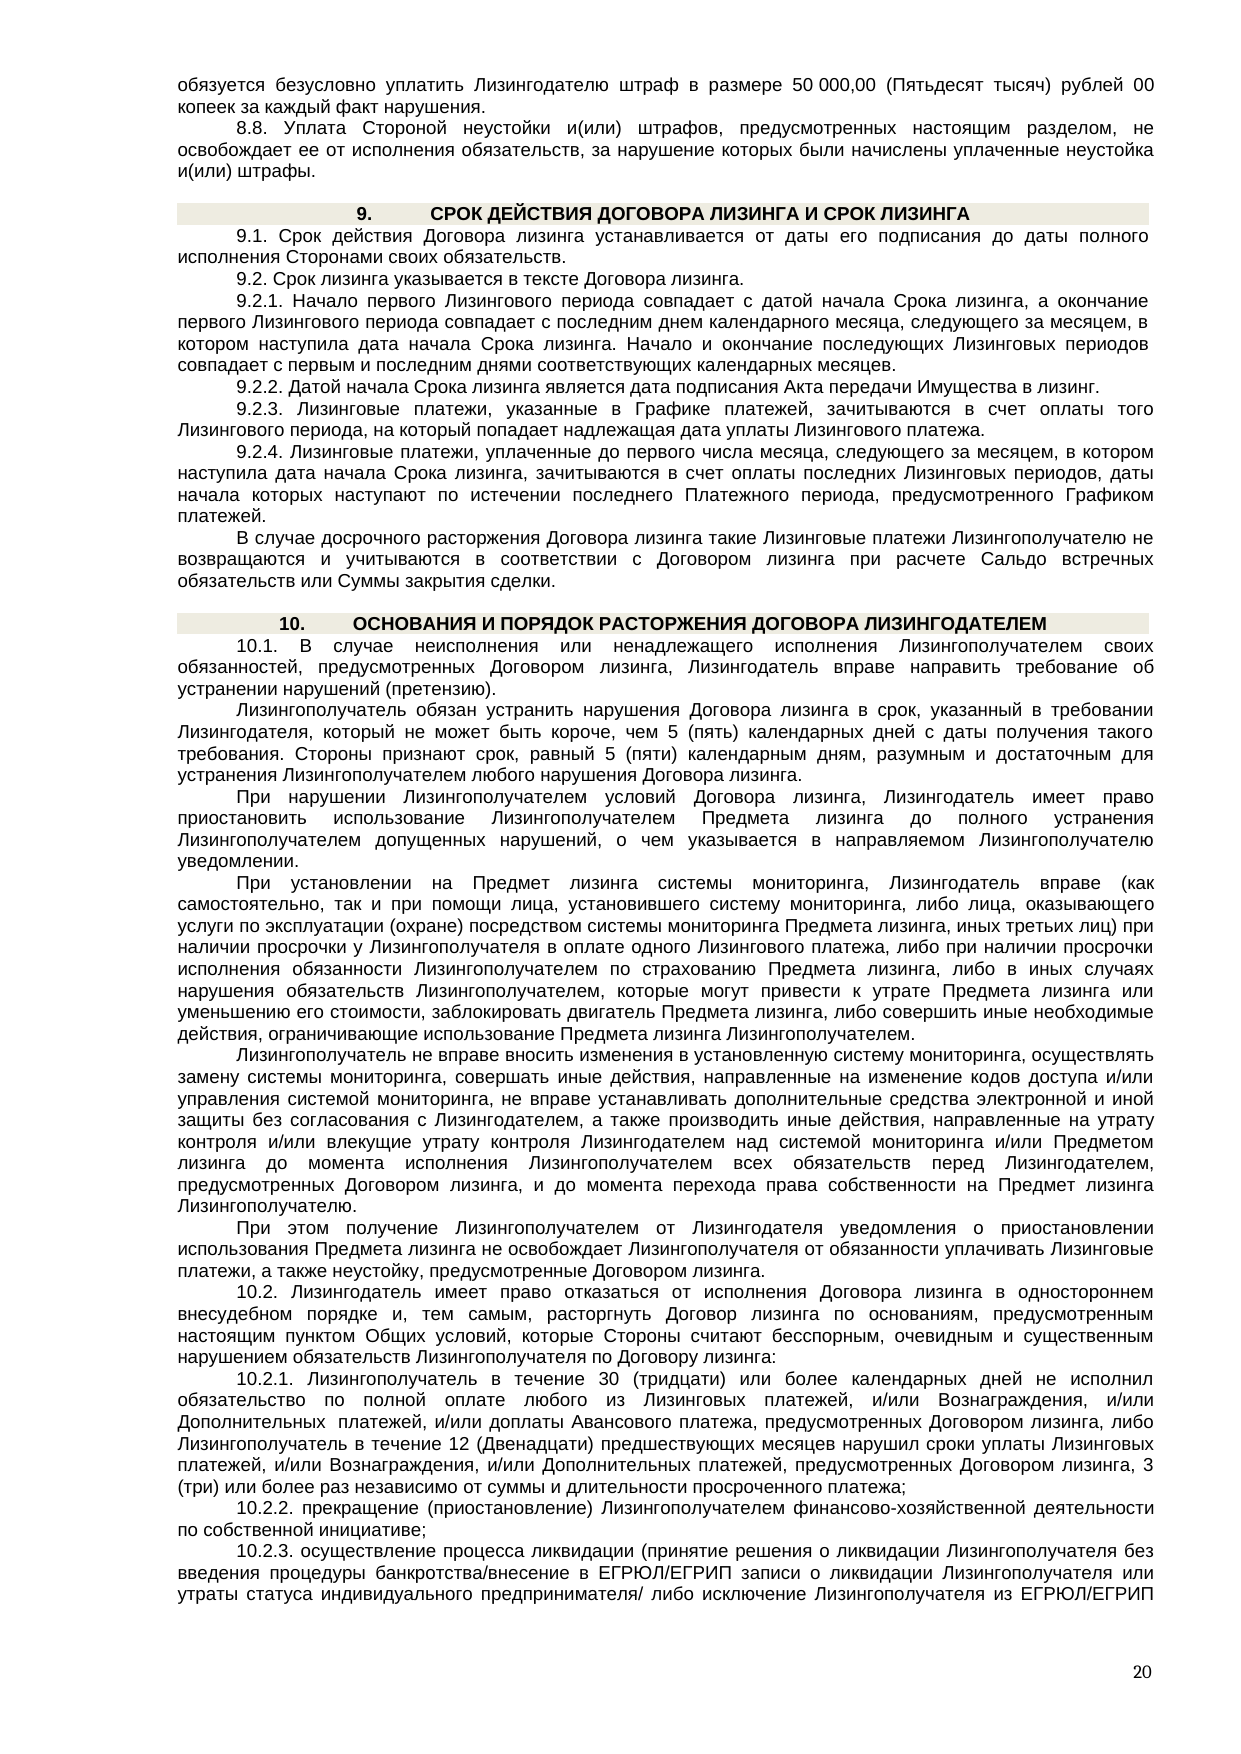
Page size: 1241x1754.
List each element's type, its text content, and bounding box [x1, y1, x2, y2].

text В случае досрочного расторжения Договора лизинга такие Лизинговые платежи Лизингополучателю не возвращаются и учитываются в соответствии с Договором лизинга при расчете Сальдо встречных обязательств или Суммы закрытия сделки. [177, 527, 1154, 591]
text 10.1. В случае неисполнения или ненадлежащего исполнения Лизингополучателем своих обязанностей, предусмотренных Договором лизинга, Лизингодатель вправе направить требование об устранении нарушений (претензию). [177, 634, 1154, 699]
text При установлении на Предмет лизинга системы мониторинга, Лизингодатель вправе (как самостоятельно, так и при помощи лица, установившего систему мониторинга, либо лица, оказывающего услуги по эксплуатации (охране) посредством системы мониторинга Предмета лизинга, иных третьих лиц) при наличии просрочки у Лизингополучателя в оплате одного Лизингового платежа, либо при наличии просрочки исполнения обязанности Лизингополучателем по страхованию Предмета лизинга, либо в иных случаях нарушения обязательств Лизингополучателем, которые могут привести к утрате Предмета лизинга или уменьшению его стоимости, заблокировать двигатель Предмета лизинга, либо совершить иные необходимые действия, ограничивающие использование Предмета лизинга Лизингополучателем. [177, 872, 1154, 1044]
text 9.2.3. Лизинговые платежи, указанные в Графике платежей, зачитываются в счет оплаты того Лизингового периода, на который попадает надлежащая дата уплаты Лизингового платежа. [177, 397, 1154, 440]
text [177, 74, 1154, 117]
text 9.1. Срок действия Договора лизинга устанавливается от даты его подписания до даты полного исполнения Сторонами своих обязательств. [177, 225, 1149, 268]
text 10.2. Лизингодатель имеет право отказаться от исполнения Договора лизинга в одностороннем внесудебном порядке и, тем самым, расторгнуть Договор лизинга по основаниям, предусмотренным настоящим пунктом Общих условий, которые Стороны считают бесспорным, очевидным и существенным нарушением обязательств Лизингополучателя по Договору лизинга: [177, 1281, 1154, 1368]
text 9.2.1. Начало первого Лизингового периода совпадает с датой начала Срока лизинга, а окончание первого Лизингового периода совпадает с последним днем календарного месяца, следующего за месяцем, в котором наступила дата начала Срока лизинга. Начало и окончание последующих Лизинговых периодов совпадает с первым и последним днями соответствующих календарных месяцев. [177, 289, 1149, 376]
text При нарушении Лизингополучателем условий Договора лизинга, Лизингодатель имеет право приостановить использование Лизингополучателем Предмета лизинга до полного устранения Лизингополучателем допущенных нарушений, о чем указывается в направляемом Лизингополучателю уведомлении. [177, 785, 1154, 872]
text Лизингополучатель обязан устранить нарушения Договора лизинга в срок, указанный в требовании Лизингодателя, который не может быть короче, чем 5 (пять) календарных дней с даты получения такого требования. Стороны признают срок, равный 5 (пяти) календарным дням, разумным и достаточным для устранения Лизингополучателем любого нарушения Договора лизинга. [177, 699, 1154, 785]
text 9.2. Срок лизинга указывается в тексте Договора лизинга. [177, 268, 1149, 289]
list СРОК ДЕЙСТВИЯ ДОГОВОРА ЛИЗИНГА И СРОК ЛИЗИНГА [177, 203, 1149, 225]
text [177, 1540, 1154, 1605]
text 10.2.2. прекращение (приостановление) Лизингополучателем финансово-хозяйственной деятельности по собственной инициативе; [177, 1497, 1154, 1540]
list ОСНОВАНИЯ И ПОРЯДОК РАСТОРЖЕНИЯ ДОГОВОРА ЛИЗИНГОДАТЕЛЕМ [177, 613, 1149, 634]
text Лизингополучатель не вправе вносить изменения в установленную систему мониторинга, осуществлять замену системы мониторинга, совершать иные действия, направленные на изменение кодов доступа и/или управления системой мониторинга, не вправе устанавливать дополнительные средства электронной и иной защиты без согласования с Лизингодателем, а также производить иные действия, направленные на утрату контроля и/или влекущие утрату контроля Лизингодателем над системой мониторинга и/или Предметом лизинга до момента исполнения Лизингополучателем всех обязательств перед Лизингодателем, предусмотренных Договором лизинга, и до момента перехода права собственности на Предмет лизинга Лизингополучателю. [177, 1044, 1154, 1217]
text При этом получение Лизингополучателем от Лизингодателя уведомления о приостановлении использования Предмета лизинга не освобождает Лизингополучателя от обязанности уплачивать Лизинговые платежи, а также неустойку, предусмотренные Договором лизинга. [177, 1217, 1154, 1281]
text 8.8. Уплата Стороной неустойки и(или) штрафов, предусмотренных настоящим разделом, не освобождает ее от исполнения обязательств, за нарушение которых были начислены уплаченные неустойка и(или) штрафы. [177, 117, 1154, 182]
text 10.2.1. Лизингополучатель в течение 30 (тридцати) или более календарных дней не исполнил обязательство по полной оплате любого из Лизинговых платежей, и/или Вознаграждения, и/или Дополнительных платежей, и/или доплаты Авансового платежа, предусмотренных Договором лизинга, либо Лизингополучатель в течение 12 (Двенадцати) предшествующих месяцев нарушил сроки уплаты Лизинговых платежей, и/или Вознаграждения, и/или Дополнительных платежей, предусмотренных Договором лизинга, 3 (три) или более раз независимо от суммы и длительности просроченного платежа; [177, 1368, 1154, 1497]
text 9.2.2. Датой начала Срока лизинга является дата подписания Акта передачи Имущества в лизинг. [177, 376, 1149, 397]
text 9.2.4. Лизинговые платежи, уплаченные до первого числа месяца, следующего за месяцем, в котором наступила дата начала Срока лизинга, зачитываются в счет оплаты последних Лизинговых периодов, даты начала которых наступают по истечении последнего Платежного периода, предусмотренного Графиком платежей. [177, 440, 1154, 527]
